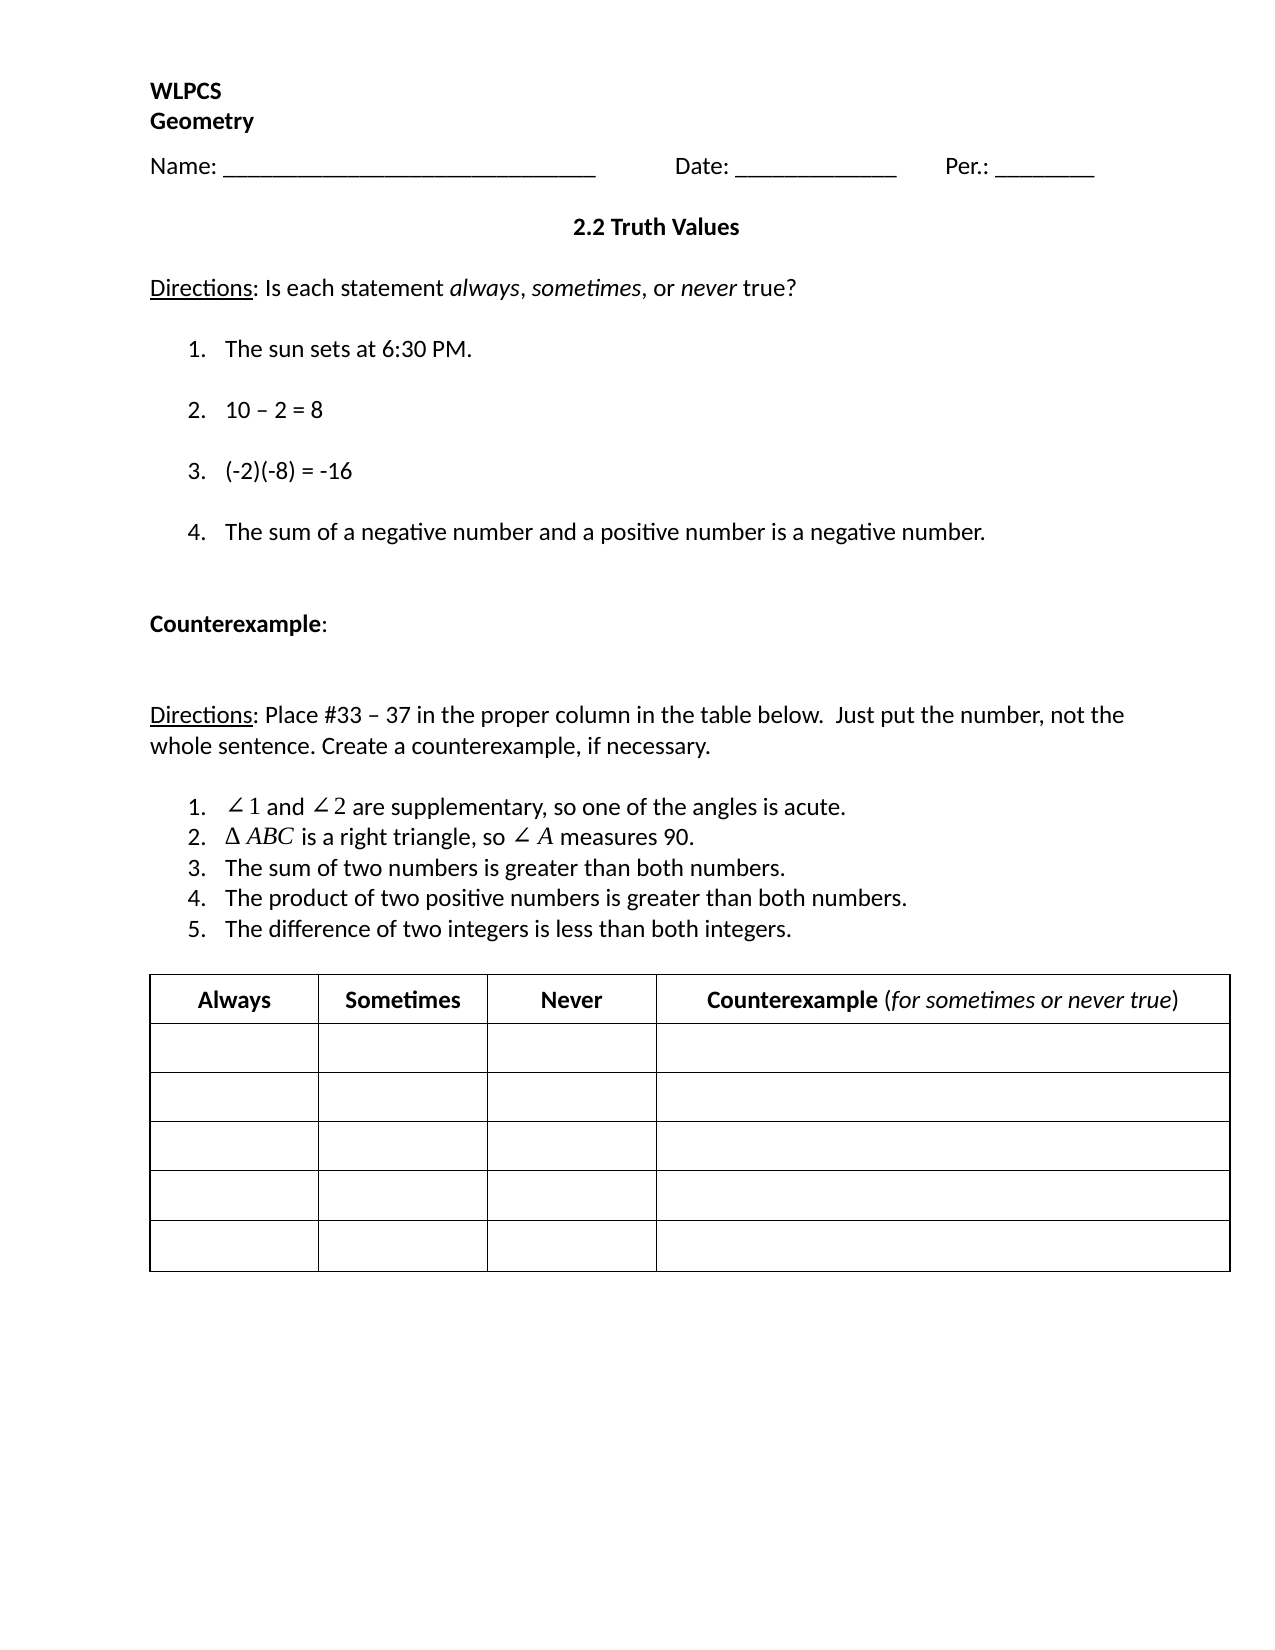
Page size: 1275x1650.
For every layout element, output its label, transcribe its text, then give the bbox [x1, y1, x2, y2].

text Directions: Is each statement always, sometimes, or never true? [150, 272, 1162, 303]
table_cell [657, 1024, 1229, 1072]
list (-2)(-8) = -16 [187, 455, 1162, 486]
table_cell [151, 1073, 318, 1121]
table_cell [319, 1024, 487, 1072]
table_cell [488, 1073, 656, 1121]
table_cell [488, 1024, 656, 1072]
text Counterexample: [150, 608, 1162, 638]
list 10 – 2 = 8 [187, 394, 1162, 425]
list The product of two positive numbers is greater than both numbers. [187, 882, 1162, 913]
list is a right triangle, so measures 90. [187, 821, 1162, 852]
table_header Always [151, 975, 318, 1023]
list The sun sets at 6:30 PM. [187, 333, 1162, 364]
list The sum of two numbers is greater than both numbers. [187, 852, 1162, 882]
table_cell [151, 1122, 318, 1169]
table_cell [657, 1073, 1229, 1121]
table_cell [319, 1073, 487, 1121]
table_header Counterexample (for sometimes or never true) [657, 975, 1229, 1023]
list and are supplementary, so one of the angles is acute. [187, 791, 1162, 821]
table_cell [488, 1122, 656, 1169]
table_cell [151, 1171, 318, 1220]
table_cell [319, 1171, 487, 1220]
text 2.2 Truth Values [150, 211, 1162, 242]
table_cell [151, 1221, 318, 1271]
list The sum of a negative number and a positive number is a negative number. [187, 516, 1162, 547]
table_cell [657, 1122, 1229, 1169]
table_header Never [488, 975, 656, 1023]
table_header Sometimes [319, 975, 487, 1023]
table_cell [657, 1171, 1229, 1220]
table_cell [657, 1221, 1229, 1271]
list The difference of two integers is less than both integers. [187, 913, 1162, 943]
table_cell [319, 1122, 487, 1169]
table_cell [151, 1024, 318, 1072]
text Name: ______________________________ Date: _____________ Per.: ________ [150, 150, 1162, 181]
table_cell [488, 1221, 656, 1271]
table_cell [488, 1171, 656, 1220]
text Directions: Place #33 – 37 in the proper column in the table below. Just put the number, not the whole sentence. Create a counterexample, if necessary. [150, 699, 1162, 760]
table_cell [319, 1221, 487, 1271]
